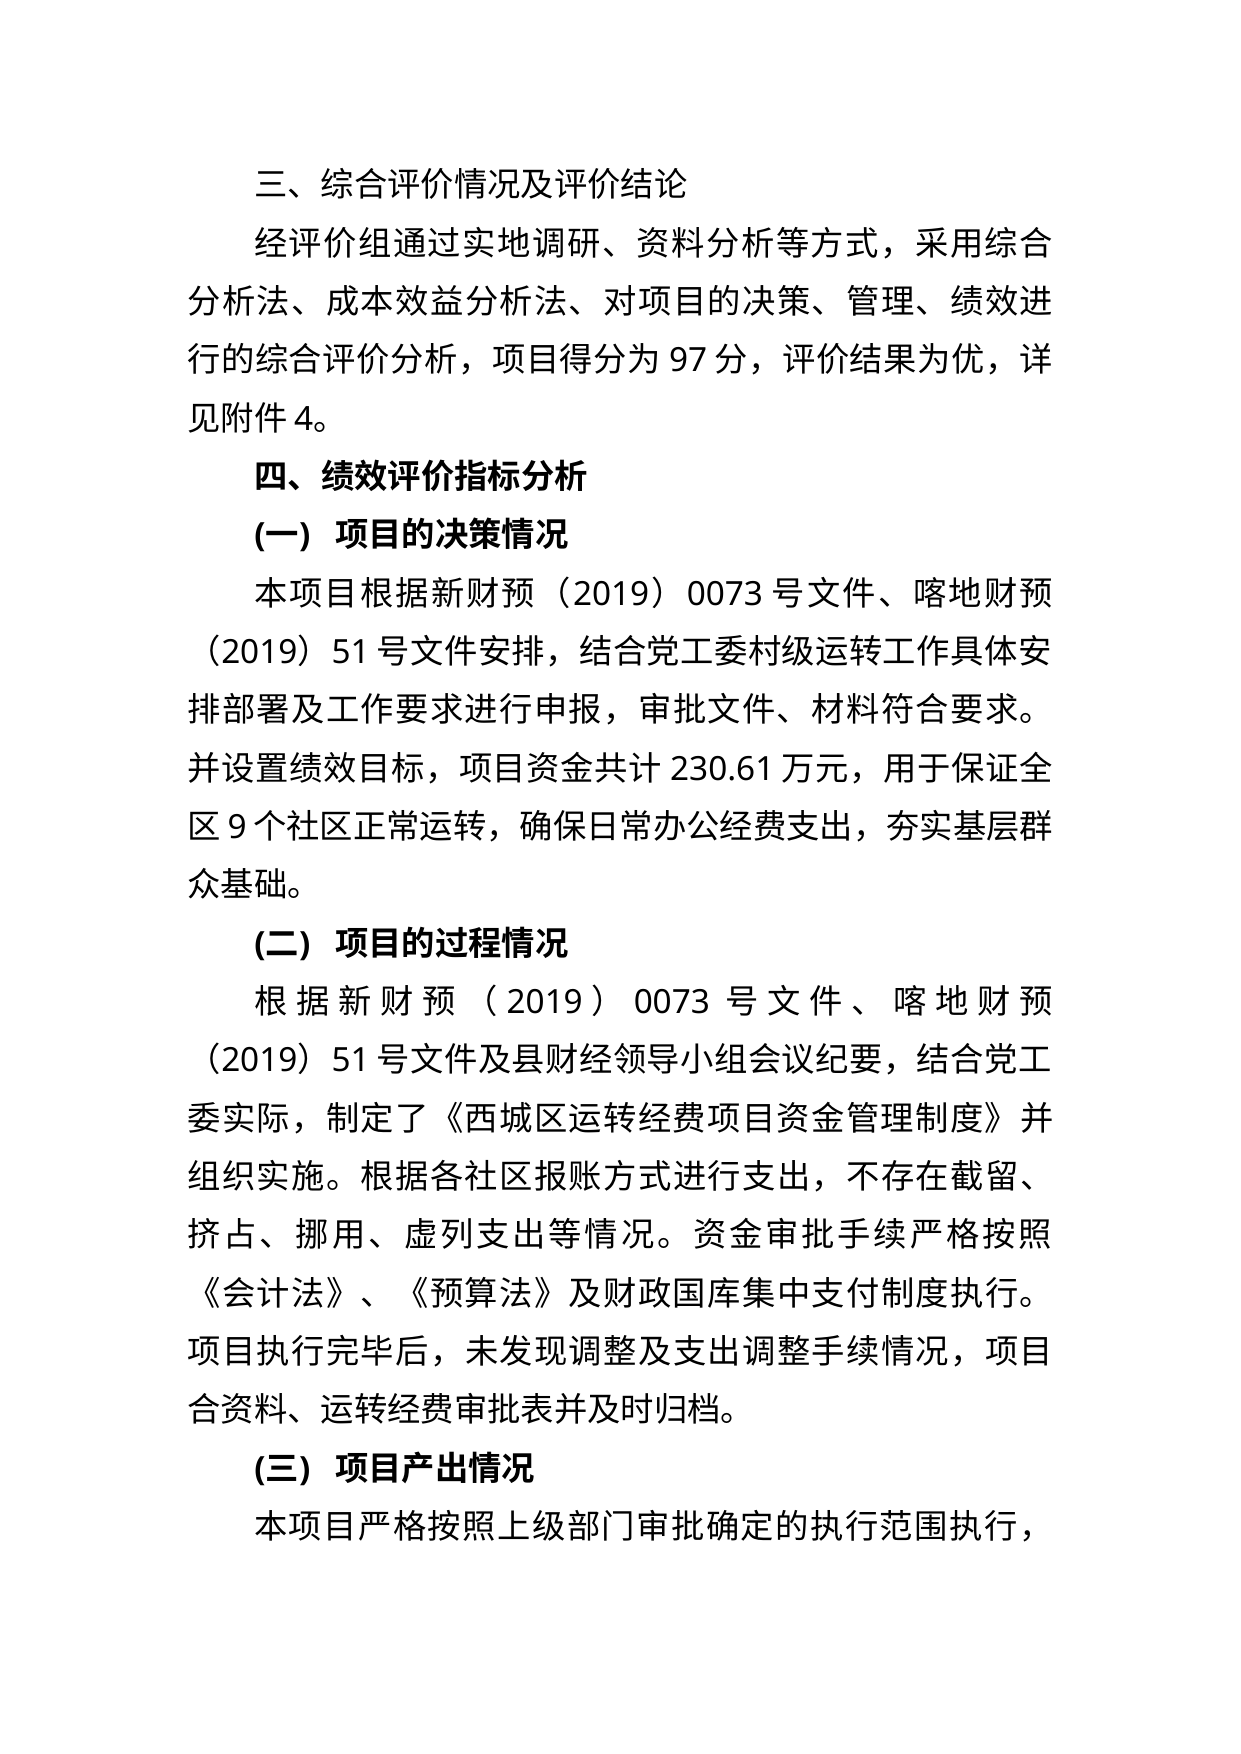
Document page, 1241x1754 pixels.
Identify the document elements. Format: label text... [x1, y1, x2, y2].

list 项目的过程情况 [187, 908, 1053, 967]
text 根据新财预（2019）0073号文件、喀地财预（2019）51号文件及县财经领导小组会议纪要，结合党工委实际，制定了《西城区运转经费项目资金管理制度》并组织实施。根据各社区报账方式进行支出，不存在截留、挤占、挪用、虚列支出等情况。资金审批手续严格按照《会计法》、《预算法》及财政国库集中支付制度执行。项目执行完毕后，未发现调整及支出调整手续情况，项目合资料、运转经费审批表并及时归档。 [187, 967, 1053, 1433]
list 项目产出情况 [187, 1433, 1053, 1492]
text 本项目根据新财预（2019）0073号文件、喀地财预（2019）51号文件安排，结合党工委村级运转工作具体安排部署及工作要求进行申报，审批文件、材料符合要求。并设置绩效目标，项目资金共计230.61万元，用于保证全区9个社区正常运转，确保日常办公经费支出，夯实基层群众基础。 [187, 558, 1053, 908]
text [187, 1492, 1053, 1550]
list 项目的决策情况 [187, 500, 1053, 558]
text 经评价组通过实地调研、资料分析等方式，采用综合分析法、成本效益分析法、对项目的决策、管理、绩效进行的综合评价分析，项目得分为97分，评价结果为优，详见附件4。 [187, 208, 1053, 442]
text 三、综合评价情况及评价结论 [187, 150, 1053, 208]
text 四、绩效评价指标分析 [187, 442, 1053, 500]
